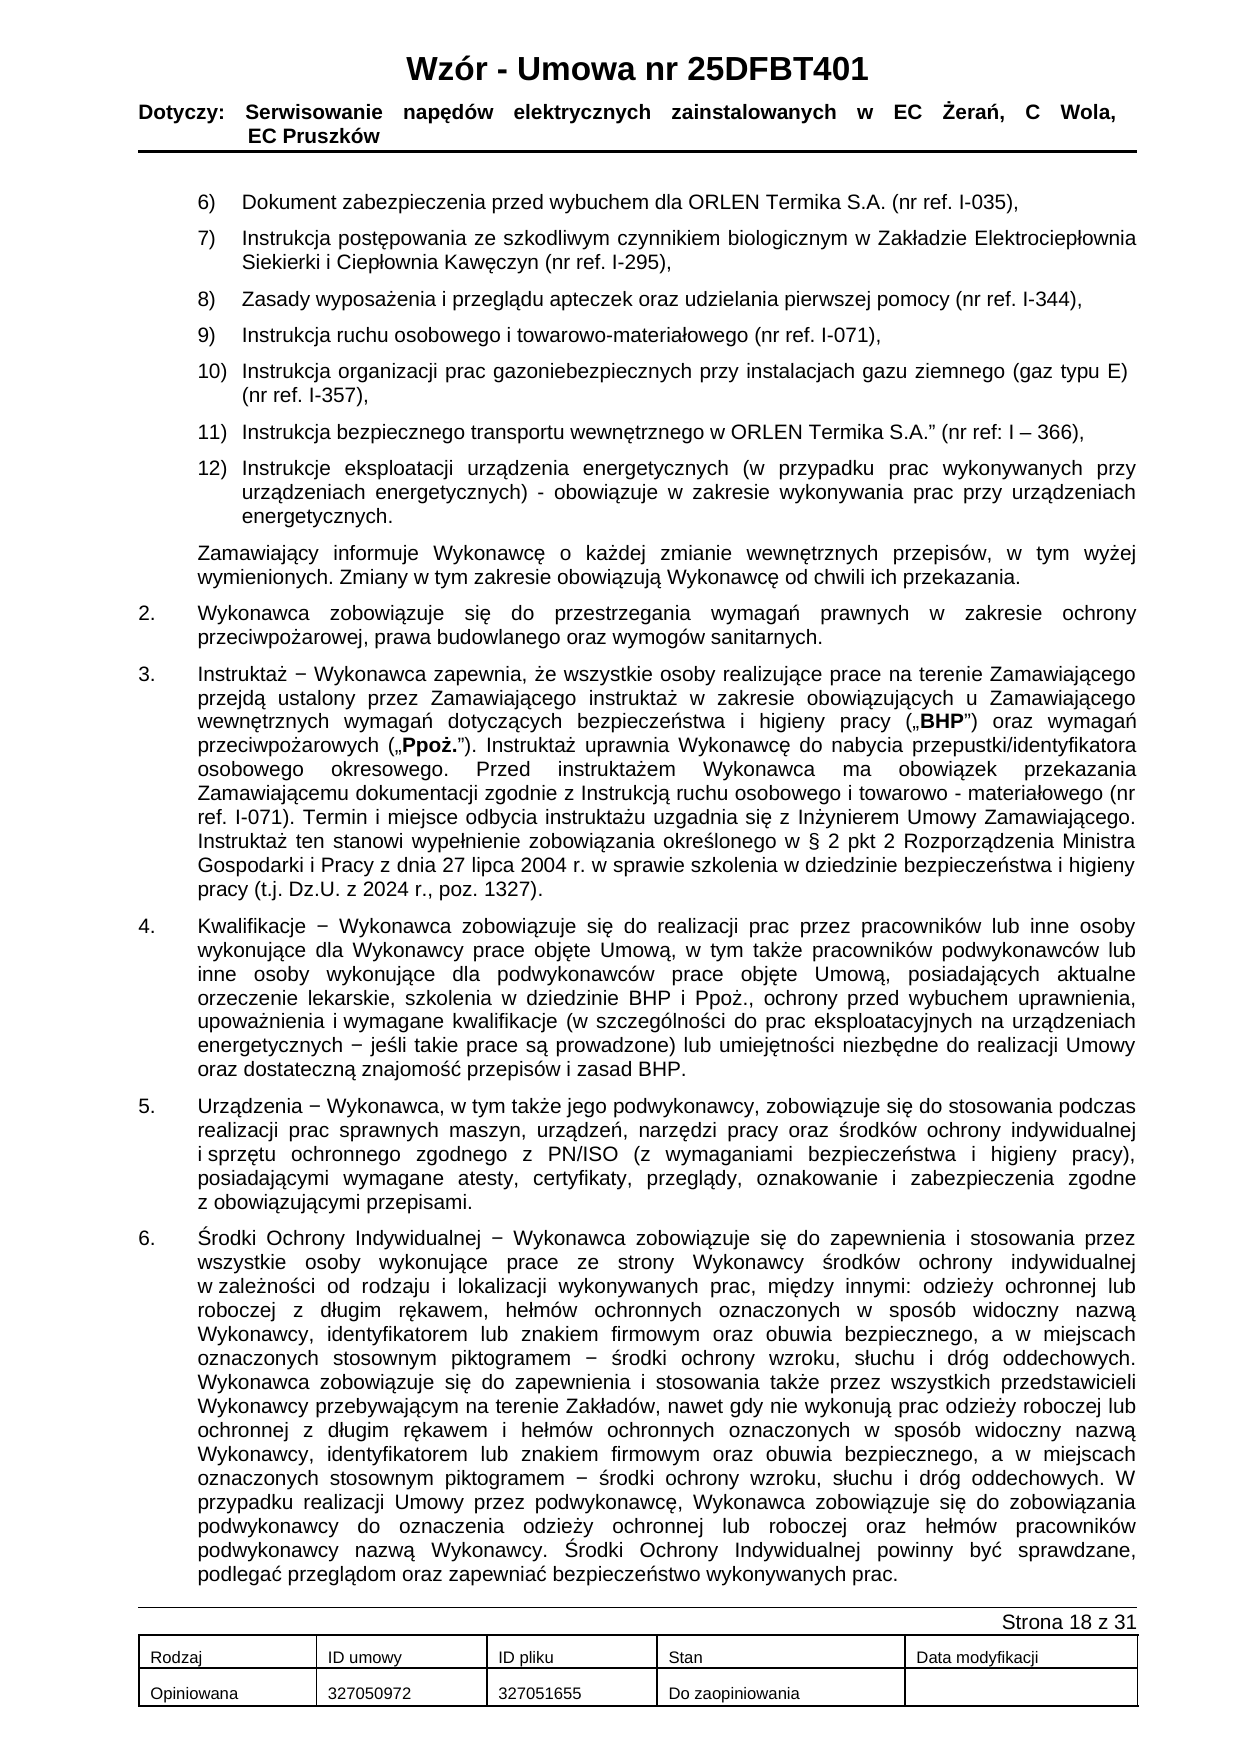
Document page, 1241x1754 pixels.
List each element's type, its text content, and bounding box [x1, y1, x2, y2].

list Instrukcje eksploatacji urządzenia energetycznych (w przypadku prac wykonywanych przy urządzeniach energetycznych) - obowiązuje w zakresie wykonywania prac przy urządzeniach energetycznych. [197, 456, 1137, 528]
list Urządzenia − Wykonawca, w tym także jego podwykonawcy, zobowiązuje się do stosowania podczas realizacji prac sprawnych maszyn, urządzeń, narzędzi pracy oraz środków ochrony indywidualnej i sprzętu ochronnego zgodnego z PN/ISO (z wymaganiami bezpieczeństwa i higieny pracy), posiadającymi wymagane atesty, certyfikaty, przeglądy, oznakowanie i zabezpieczenia zgodne z obowiązującymi przepisami. [138, 1094, 1137, 1213]
list Instruktaż − Wykonawca zapewnia, że wszystkie osoby realizujące prace na terenie Zamawiającego przejdą ustalony przez Zamawiającego instruktaż w zakresie obowiązujących u Zamawiającego wewnętrznych wymagań dotyczących bezpieczeństwa i higieny pracy („BHP”) oraz wymagań przeciwpożarowych („Ppoż.”). Instruktaż uprawnia Wykonawcę do nabycia przepustki/identyfikatora osobowego okresowego. Przed instruktażem Wykonawca ma obowiązek przekazania Zamawiającemu dokumentacji zgodnie z Instrukcją ruchu osobowego i towarowo - materiałowego (nr ref. I-071). Termin i miejsce odbycia instruktażu uzgadnia się z Inżynierem Umowy Zamawiającego. Instruktaż ten stanowi wypełnienie zobowiązania określonego w § 2 pkt 2 Rozporządzenia Ministra Gospodarki i Pracy z dnia 27 lipca 2004 r. w sprawie szkolenia w dziedzinie bezpieczeństwa i higieny pracy (t.j. Dz.U. z 2024 r., poz. 1327). [138, 661, 1137, 901]
list Instrukcja organizacji prac gazoniebezpiecznych przy instalacjach gazu ziemnego (gaz typu E) (nr ref. I-357), [197, 359, 1137, 407]
list Instrukcja postępowania ze szkodliwym czynnikiem biologicznym w Zakładzie Elektrociepłownia Siekierki i Ciepłownia Kawęczyn (nr ref. I-295), [197, 226, 1137, 274]
list Zamawiający informuje Wykonawcę o każdej zmianie wewnętrznych przepisów, w tym wyżej wymienionych. Zmiany w tym zakresie obowiązują Wykonawcę od chwili ich przekazania. [197, 541, 1137, 588]
list Kwalifikacje − Wykonawca zobowiązuje się do realizacji prac przez pracowników lub inne osoby wykonujące dla Wykonawcy prace objęte Umową, w tym także pracowników podwykonawców lub inne osoby wykonujące dla podwykonawców prace objęte Umową, posiadających aktualne orzeczenie lekarskie, szkolenia w dziedzinie BHP i Ppoż., ochrony przed wybuchem uprawnienia, upoważnienia i wymagane kwalifikacje (w szczególności do prac eksploatacyjnych na urządzeniach energetycznych − jeśli takie prace są prowadzone) lub umiejętności niezbędne do realizacji Umowy oraz dostateczną znajomość przepisów i zasad BHP. [138, 913, 1137, 1081]
list Instrukcja ruchu osobowego i towarowo-materiałowego (nr ref. I-071), [197, 323, 1137, 347]
list Środki Ochrony Indywidualnej − Wykonawca zobowiązuje się do zapewnienia i stosowania przez wszystkie osoby wykonujące prace ze strony Wykonawcy środków ochrony indywidualnej w zależności od rodzaju i lokalizacji wykonywanych prac, między innymi: odzieży ochronnej lub roboczej z długim rękawem, hełmów ochronnych oznaczonych w sposób widoczny nazwą Wykonawcy, identyfikatorem lub znakiem firmowym oraz obuwia bezpiecznego, a w miejscach oznaczonych stosownym piktogramem − środki ochrony wzroku, słuchu i dróg oddechowych. Wykonawca zobowiązuje się do zapewnienia i stosowania także przez wszystkich przedstawicieli Wykonawcy przebywającym na terenie Zakładów, nawet gdy nie wykonują prac odzieży roboczej lub ochronnej z długim rękawem i hełmów ochronnych oznaczonych w sposób widoczny nazwą Wykonawcy, identyfikatorem lub znakiem firmowym oraz obuwia bezpiecznego, a w miejscach oznaczonych stosownym piktogramem − środki ochrony wzroku, słuchu i dróg oddechowych. W przypadku realizacji Umowy przez podwykonawcę, Wykonawca zobowiązuje się do zobowiązania podwykonawcy do oznaczenia odzieży ochronnej lub roboczej oraz hełmów pracowników podwykonawcy nazwą Wykonawcy. Środki Ochrony Indywidualnej powinny być sprawdzane, podlegać przeglądom oraz zapewniać bezpieczeństwo wykonywanych prac. [138, 1226, 1137, 1585]
list Zasady wyposażenia i przeglądu apteczek oraz udzielania pierwszej pomocy (nr ref. I-344), [197, 286, 1137, 310]
list Wykonawca zobowiązuje się do przestrzegania wymagań prawnych w zakresie ochrony przeciwpożarowej, prawa budowlanego oraz wymogów sanitarnych. [138, 601, 1137, 649]
list Instrukcja bezpiecznego transportu wewnętrznego w ORLEN Termika S.A.” (nr ref: I – 366), [197, 420, 1137, 444]
list Dokument zabezpieczenia przed wybuchem dla ORLEN Termika S.A. (nr ref. I-035), [197, 189, 1137, 213]
